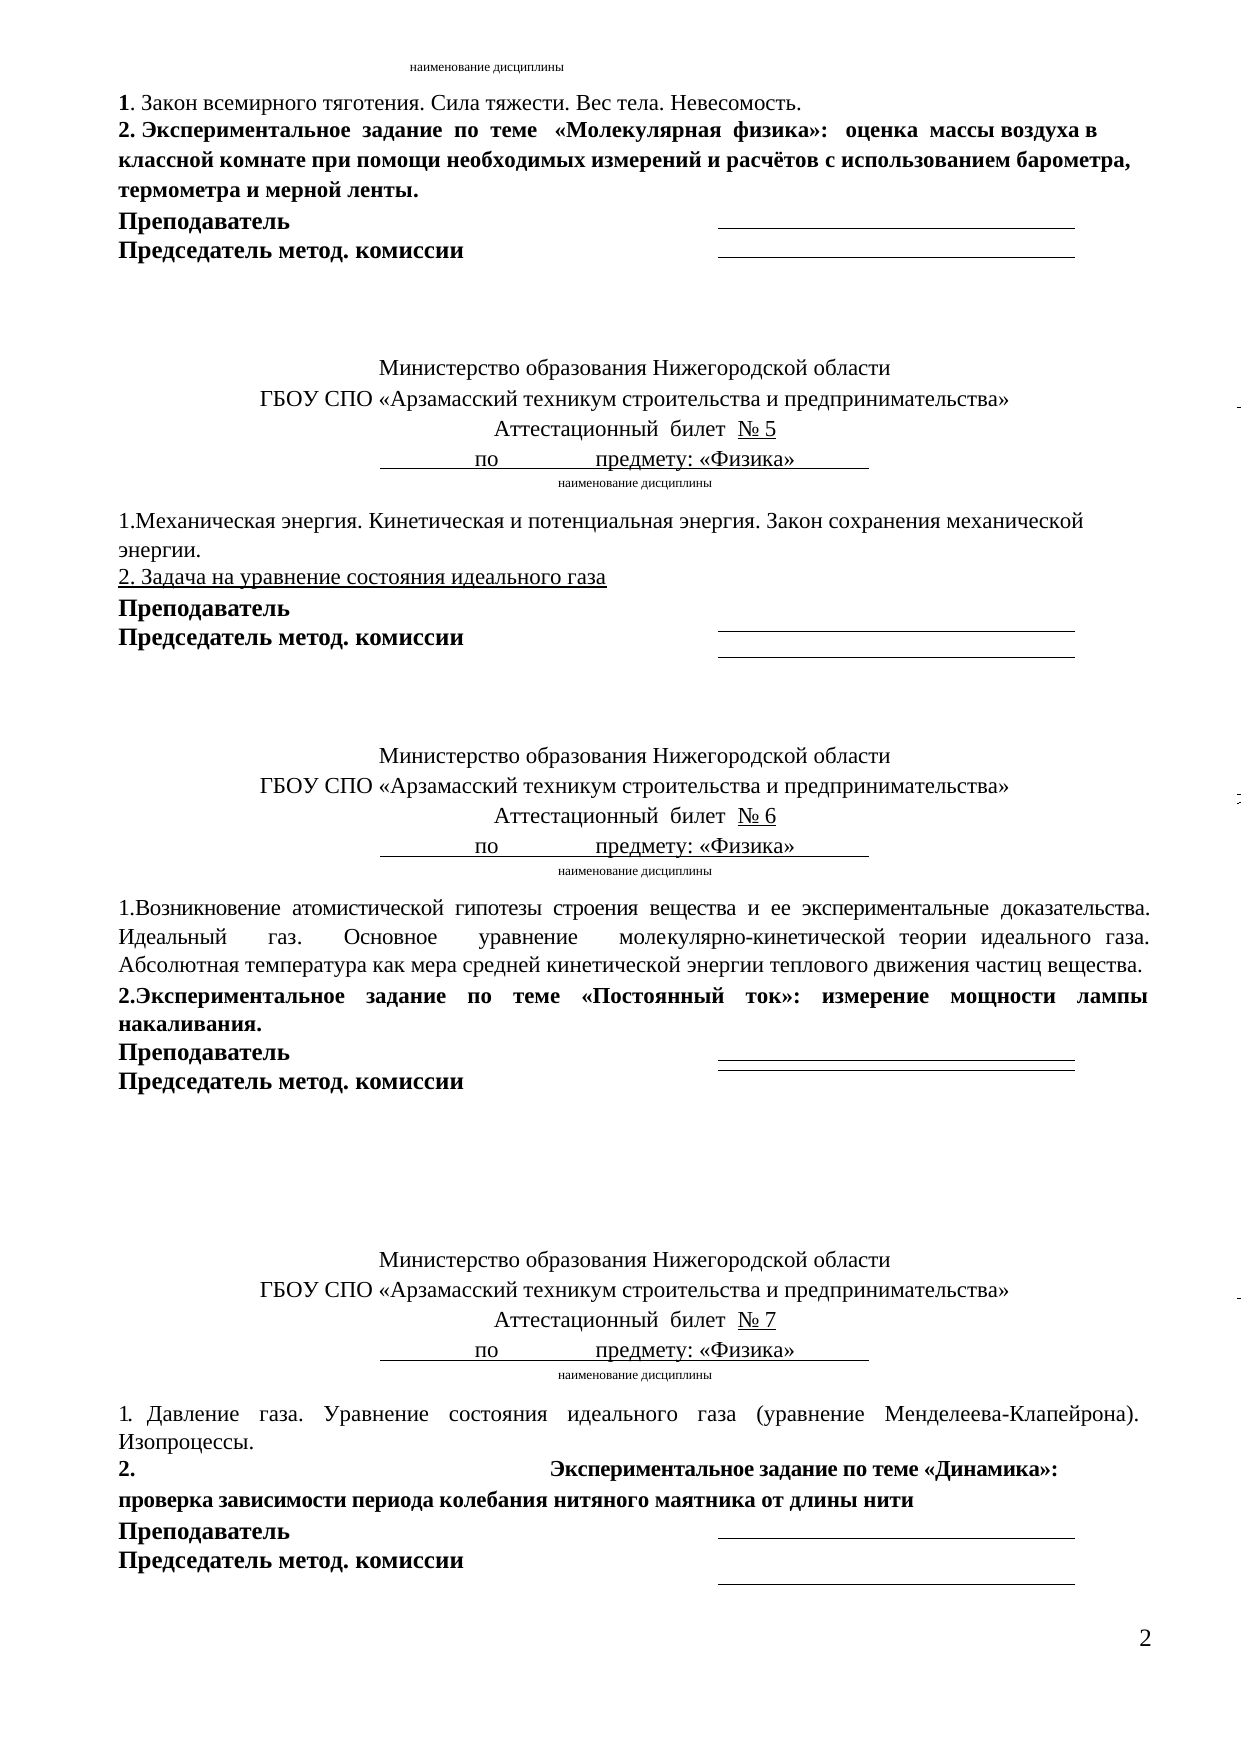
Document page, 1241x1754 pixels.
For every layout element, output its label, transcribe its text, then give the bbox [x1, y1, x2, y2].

subtitle Преподаватель [118, 1037, 1152, 1066]
text 1.Возникновение атомистической гипотезы строения вещества и ее экспериментальные доказательства. Идеальный газ. Основное уравнение молекулярно-кинетической теории идеального газа. Абсолютная температура как мера средней кинетической энергии теплового движения частиц вещества. [118, 893, 1151, 978]
text 2.Экспериментальное задание по теме «Постоянный ток»: измерение мощности лампы накаливания. [118, 981, 1149, 1037]
text ГБОУ СПО «Арзамасский техникум строительства и предпринимательства» [118, 384, 1152, 411]
subtitle Преподаватель [118, 593, 1152, 622]
subtitle Председатель метод. комиссии [118, 622, 1152, 651]
text 1.Механическая энергия. Кинетическая и потенциальная энергия. Закон сохранения механической энергии. [118, 505, 1152, 563]
text Аттестационный билет № 6 [118, 802, 1152, 828]
subtitle Председатель метод. комиссии [118, 1066, 1152, 1095]
text 1. Закон всемирного тяготения. Сила тяжести. Вес тела. Невесомость. [118, 89, 1152, 116]
subtitle Преподаватель [118, 206, 1152, 235]
subtitle Председатель метод. комиссии [118, 235, 1152, 264]
text ГБОУ СПО «Арзамасский техникум строительства и предпринимательства» [118, 1276, 1152, 1302]
text Аттестационный билет № 7 [118, 1306, 1152, 1333]
text наименование дисциплины [118, 1367, 1152, 1393]
list Давление газа. Уравнение состояния идеального газа (уравнение Менделеева-Клапейрона). Изопроцессы. [118, 1398, 1141, 1456]
text Министерство образования Нижегородской области [118, 742, 1152, 768]
text наименование дисциплины [118, 862, 1152, 889]
text Аттестационный билет № 5 [118, 415, 1152, 441]
text ГБОУ СПО «Арзамасский техникум строительства и предпринимательства» [118, 772, 1152, 798]
list Экспериментальное задание по теме «Динамика»: проверка зависимости периода колебания нитяного маятника от длины нити [118, 1456, 1152, 1512]
text наименование дисциплины [118, 59, 1152, 85]
text по предмету: «Физика» [118, 445, 1152, 471]
text по предмету: «Физика» [118, 832, 1152, 859]
text 2. Экспериментальное задание по теме «Молекулярная физика»: оценка массы воздуха в классной комнате при помощи необходимых измерений и расчётов с использованием барометра, термометра и мерной ленты. [118, 116, 1152, 202]
subtitle Преподаватель [118, 1516, 1152, 1545]
text по предмету: «Физика» [118, 1337, 1152, 1363]
text 2. Задача на уравнение состояния идеального газа [118, 563, 1152, 590]
text Министерство образования Нижегородской области [118, 1246, 1152, 1272]
text Министерство образования Нижегородской области [118, 354, 1152, 381]
subtitle Председатель метод. комиссии [118, 1545, 1152, 1573]
text наименование дисциплины [118, 475, 1152, 502]
